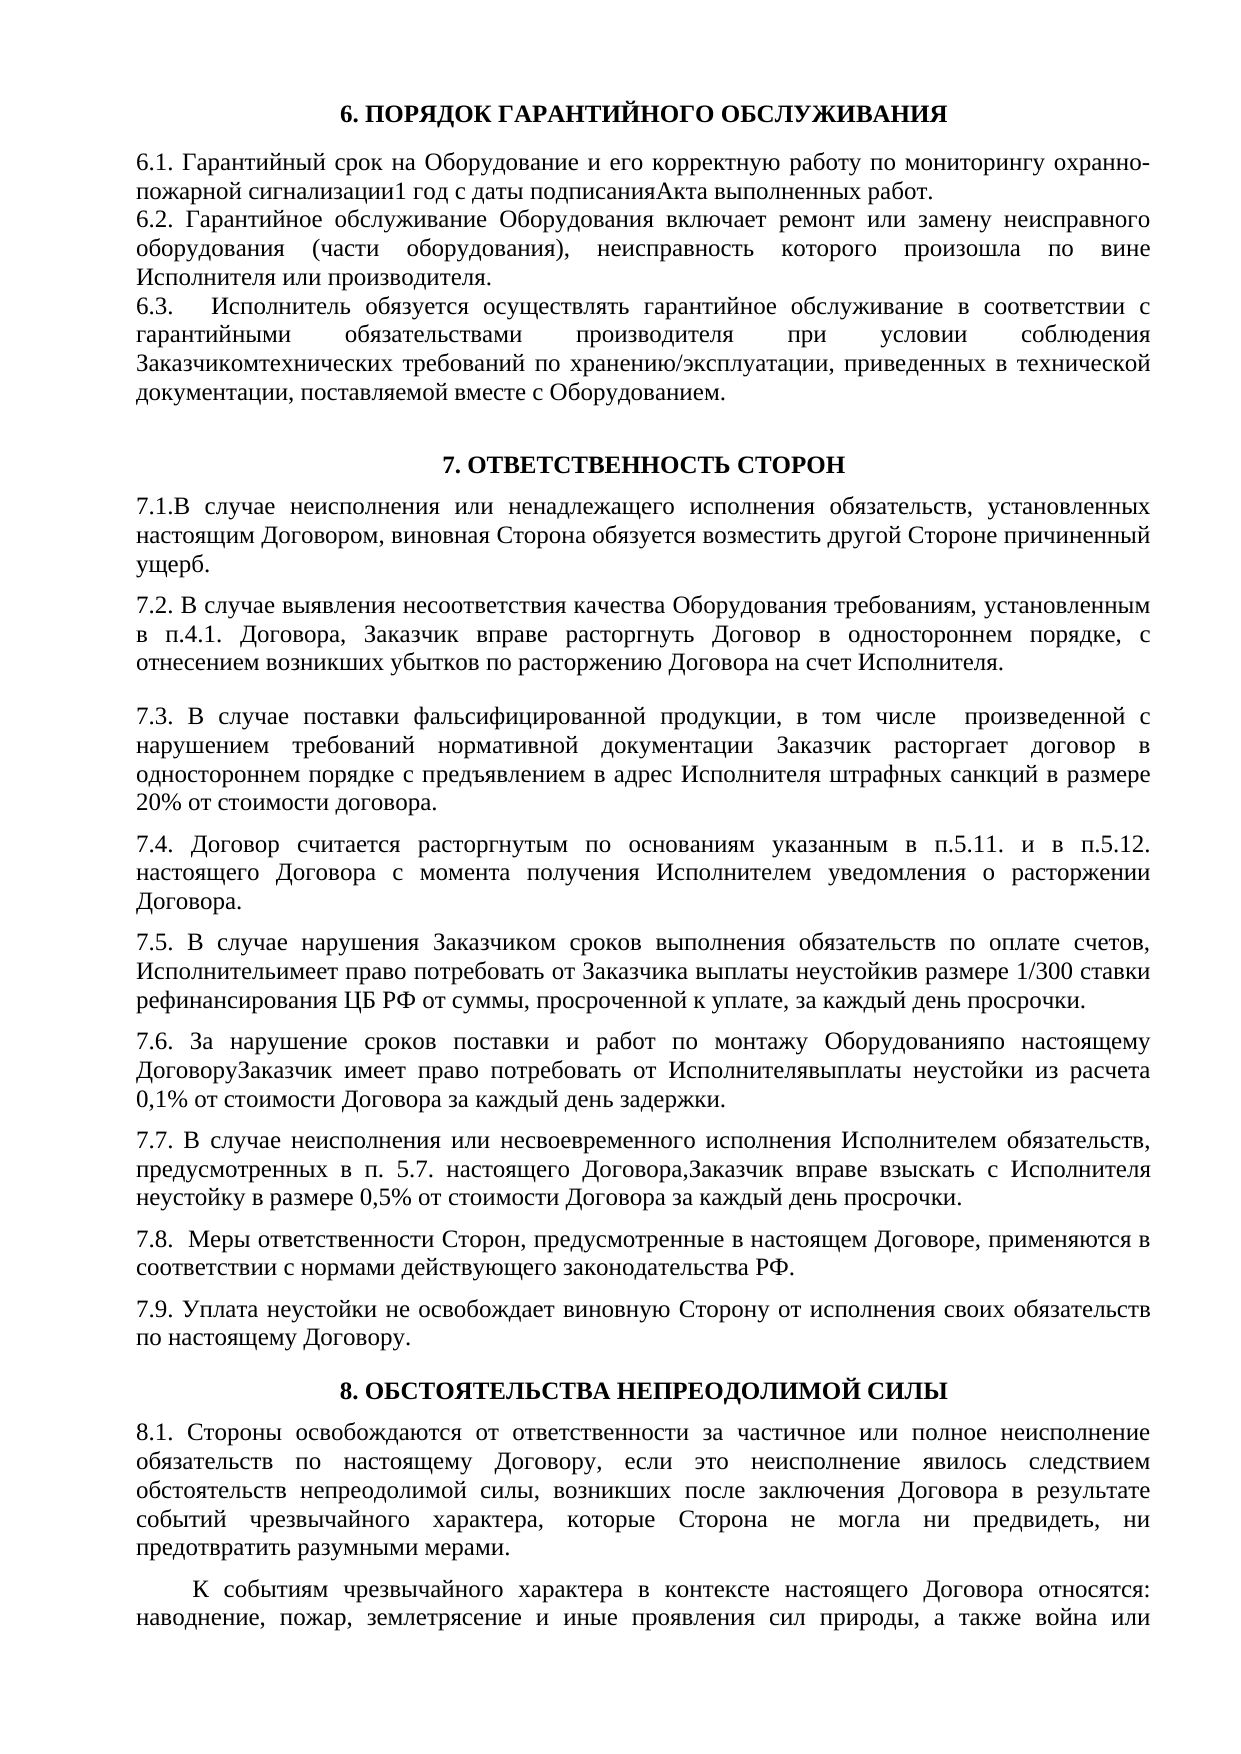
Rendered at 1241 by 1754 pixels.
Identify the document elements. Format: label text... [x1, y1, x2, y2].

text 8.1. Стороны освобождаются от ответственности за частичное или полное неисполнение обязательств по настоящему Договору, если это неисполнение явилось следствием обстоятельств непреодолимой силы, возникших после заключения Договора в результате событий чрезвычайного характера, которые Сторона не могла ни предвидеть, ни предотвратить разумными мерами. [136, 1417, 1152, 1561]
list 7.4. Договор считается расторгнутым по основаниям указанным в п.5.11. и в п.5.12. настоящего Договора с момента получения Исполнителем уведомления о расторжении Договора. [136, 829, 1152, 915]
text 7. ОТВЕТСТВЕННОСТЬ СТОРОН [136, 450, 1152, 479]
text 6.2. Гарантийное обслуживание Оборудования включает ремонт или замену неисправного оборудования (части оборудования), неисправность которого произошла по вине Исполнителя или производителя. [136, 204, 1152, 291]
text 7.7. В случае неисполнения или несвоевременного исполнения Исполнителем обязательств, предусмотренных в п. 5.7. настоящего Договора,Заказчик вправе взыскать с Исполнителя неустойку в размере 0,5% от стоимости Договора за каждый день просрочки. [136, 1125, 1152, 1211]
text 6.1. Гарантийный срок на Оборудование и его корректную работу по мониторингу охранно-пожарной сигнализации1 год с даты подписанияАкта выполненных работ. [136, 147, 1152, 204]
list 7.2. В случае выявления несоответствия качества Оборудования требованиям, установленным в п.4.1. Договора, Заказчик вправе расторгнуть Договор в одностороннем порядке, с отнесением возникших убытков по расторжению Договора на счет Исполнителя. [136, 590, 1152, 676]
text 7.9. Уплата неустойки не освобождает виновную Сторону от исполнения своих обязательств по настоящему Договору. [136, 1294, 1152, 1351]
text 7.5. В случае нарушения Заказчиком сроков выполнения обязательств по оплате счетов, Исполнительимеет право потребовать от Заказчика выплаты неустойкив размере 1/300 ставки рефинансирования ЦБ РФ от суммы, просроченной к уплате, за каждый день просрочки. [136, 927, 1152, 1014]
text 7.1.В случае неисполнения или ненадлежащего исполнения обязательств, установленных настоящим Договором, виновная Сторона обязуется возместить другой Стороне причиненный ущерб. [136, 491, 1152, 577]
text 7.8. Меры ответственности Сторон, предусмотренные в настоящем Договоре, применяются в соответствии с нормами действующего законодательства РФ. [136, 1224, 1152, 1281]
list 7.3. В случае поставки фальсифицированной продукции, в том числе произведенной с нарушением требований нормативной документации Заказчик расторгает договор в одностороннем порядке с предъявлением в адрес Исполнителя штрафных санкций в размере 20% от стоимости договора. [136, 701, 1152, 816]
text 6.3. Исполнитель обязуется осуществлять гарантийное обслуживание в соответствии с гарантийными обязательствами производителя при условии соблюдения Заказчикомтехнических требований по хранению/эксплуатации, приведенных в технической документации, поставляемой вместе с Оборудованием. [136, 291, 1152, 406]
text 6. ПОРЯДОК ГАРАНТИЙНОГО ОБСЛУЖИВАНИЯ [136, 99, 1152, 128]
text 7.6. За нарушение сроков поставки и работ по монтажу Оборудованияпо настоящему ДоговоруЗаказчик имеет право потребовать от Исполнителявыплаты неустойки из расчета 0,1% от стоимости Договора за каждый день задержки. [136, 1026, 1152, 1112]
text 8. ОБСТОЯТЕЛЬСТВА НЕПРЕОДОЛИМОЙ СИЛЫ [136, 1376, 1152, 1405]
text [136, 1574, 1152, 1631]
